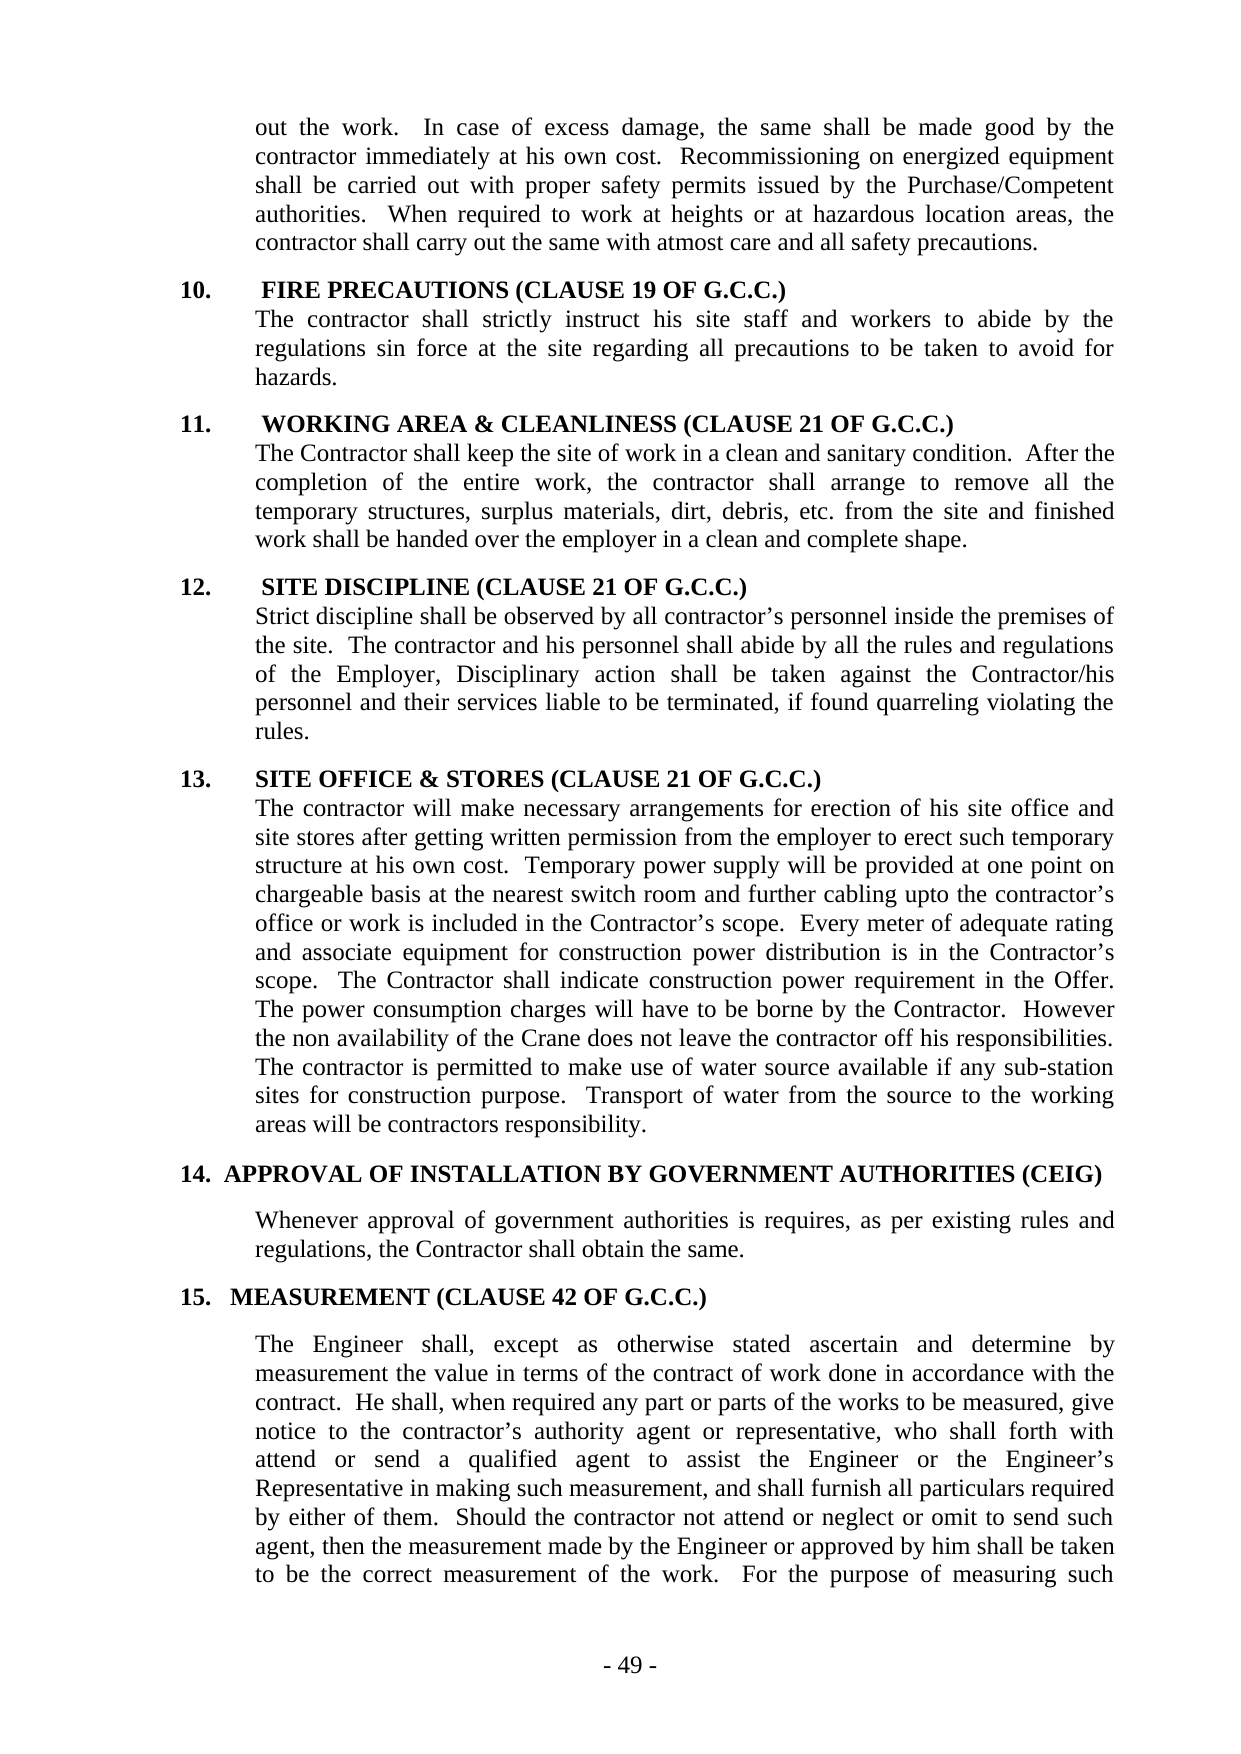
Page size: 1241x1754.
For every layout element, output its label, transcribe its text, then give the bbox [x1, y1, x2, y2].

text 12. SITE DISCIPLINE (CLAUSE 21 OF G.C.C.) [180, 572, 1115, 601]
text The contractor shall strictly instruct his site staff and workers to abide by the regulations sin force at the site regarding all precautions to be taken to avoid for hazards. [255, 304, 1115, 390]
text 14. APPROVAL OF INSTALLATION BY GOVERNMENT AUTHORITIES (CEIG) [180, 1159, 1115, 1188]
text The Contractor shall keep the site of work in a clean and sanitary condition. After the completion of the entire work, the contractor shall arrange to remove all the temporary structures, surplus materials, dirt, debris, etc. from the site and finished work shall be handed over the employer in a clean and complete shape. [255, 438, 1115, 553]
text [255, 1329, 1115, 1588]
text 11. WORKING AREA & CLEANLINESS (CLAUSE 21 OF G.C.C.) [180, 409, 1115, 438]
text 13. SITE OFFICE & STORES (CLAUSE 21 OF G.C.C.) [180, 764, 1115, 793]
text 10. FIRE PRECAUTIONS (CLAUSE 19 OF G.C.C.) [180, 275, 1115, 304]
text 15. MEASUREMENT (CLAUSE 42 OF G.C.C.) [180, 1282, 1115, 1310]
text Strict discipline shall be observed by all contractor’s personnel inside the premises of the site. The contractor and his personnel shall abide by all the rules and regulations of the Employer, Disciplinary action shall be taken against the Contractor/his personnel and their services liable to be terminated, if found quarreling violating the rules. [255, 601, 1115, 745]
text The contractor will make necessary arrangements for erection of his site office and site stores after getting written permission from the employer to erect such temporary structure at his own cost. Temporary power supply will be provided at one point on chargeable basis at the nearest switch room and further cabling upto the contractor’s office or work is included in the Contractor’s scope. Every meter of adequate rating and associate equipment for construction power distribution is in the Contractor’s scope. The Contractor shall indicate construction power requirement in the Offer. The power consumption charges will have to be borne by the Contractor. However the non availability of the Crane does not leave the contractor off his responsibilities. The contractor is permitted to make use of water source available if any sub-station sites for construction purpose. Transport of water from the source to the working areas will be contractors responsibility. [255, 793, 1115, 1138]
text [255, 112, 1115, 256]
text Whenever approval of government authorities is requires, as per existing rules and regulations, the Contractor shall obtain the same. [255, 1205, 1115, 1262]
